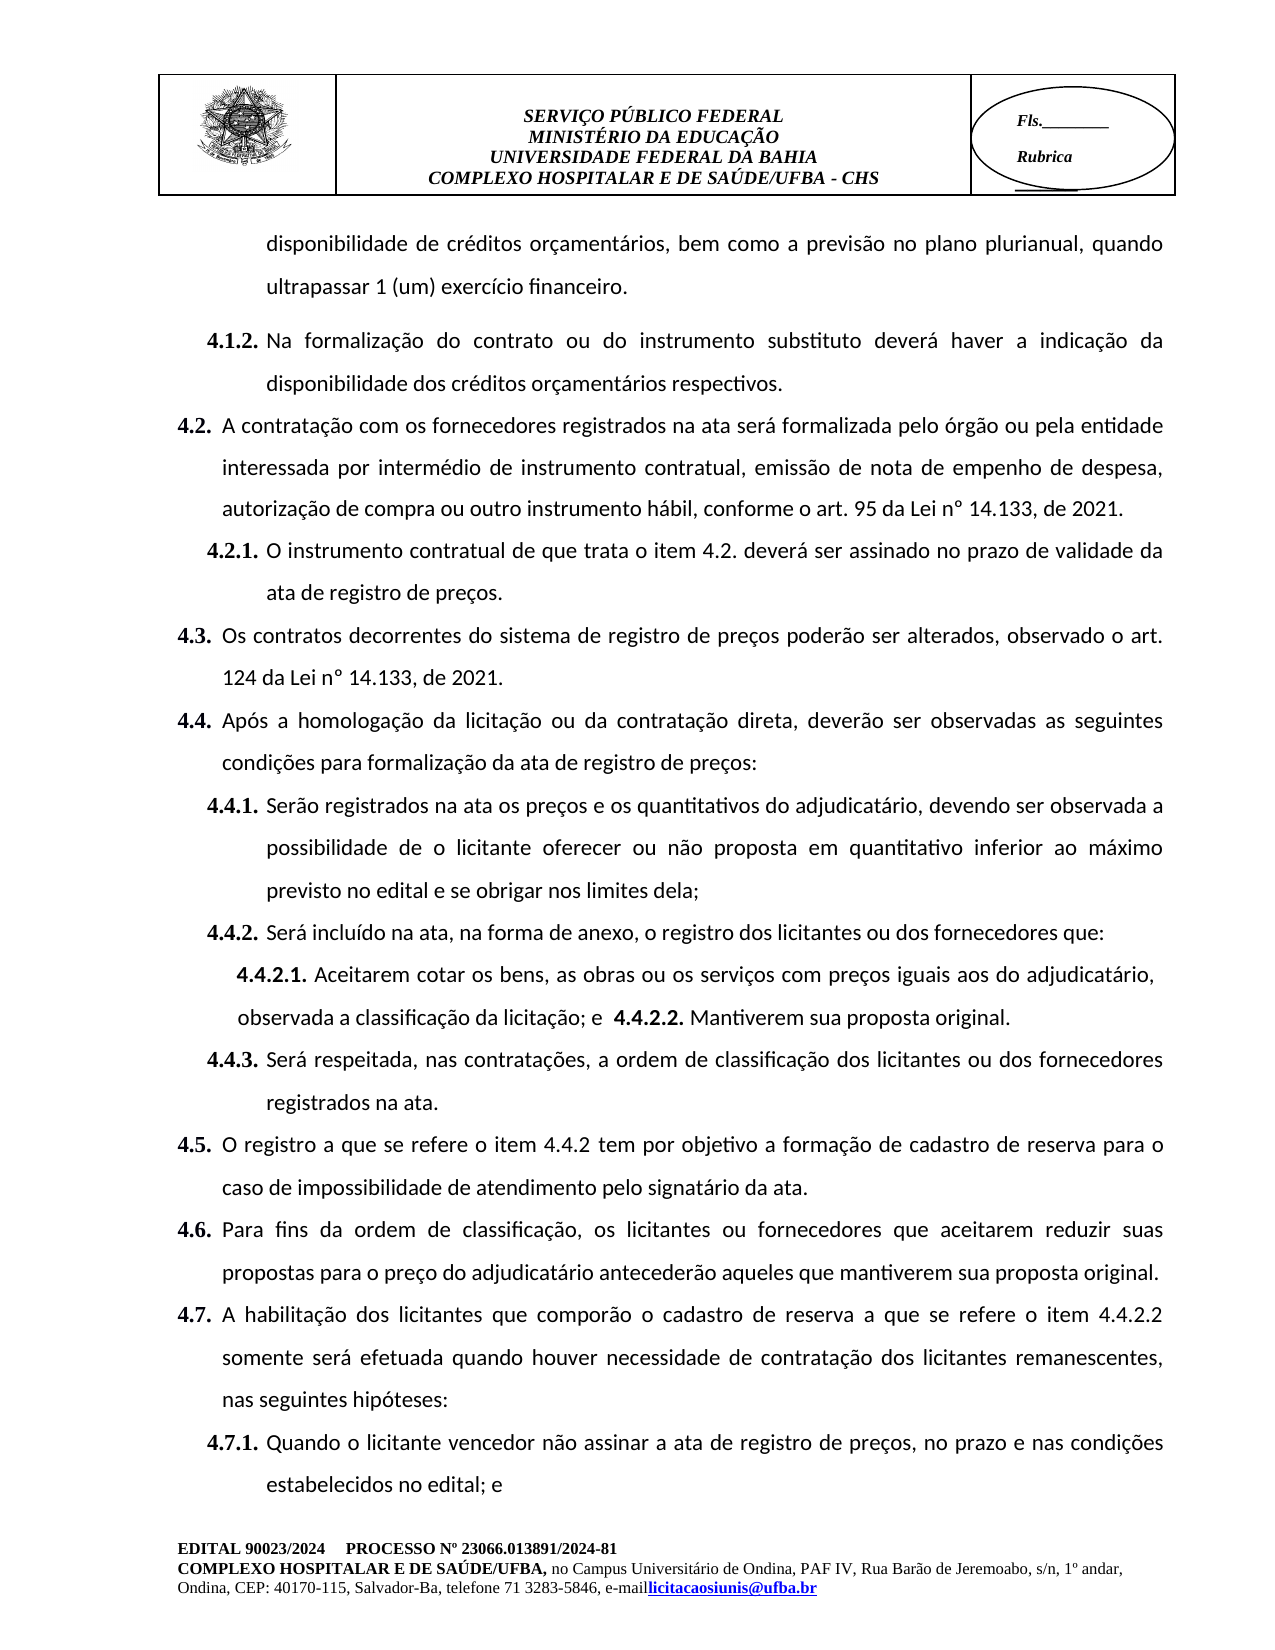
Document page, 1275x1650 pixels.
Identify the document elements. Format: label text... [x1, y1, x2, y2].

list Os contratos decorrentes do sistema de registro de preços poderão ser alterados, observado o art. 124 da Lei nº 14.133, de 2021. [177, 621, 1165, 691]
list Para fins da ordem de classificação, os licitantes ou fornecedores que aceitarem reduzir suas propostas para o preço do adjudicatário antecederão aqueles que mantiverem sua proposta original. [177, 1215, 1165, 1286]
text 4.4.2.1. Aceitarem cotar os bens, as obras ou os serviços com preços iguais aos do adjudicatário, observada a classificação da licitação; e 4.4.2.2. Mantiverem sua proposta original. [236, 960, 1157, 1031]
list A habilitação dos licitantes que comporão o cadastro de reserva a que se refere o item 4.4.2.2 somente será efetuada quando houver necessidade de contratação dos licitantes remanescentes, nas seguintes hipóteses: [177, 1300, 1165, 1413]
list Serão registrados na ata os preços e os quantitativos do adjudicatário, devendo ser observada a possibilidade de o licitante oferecer ou não proposta em quantitativo inferior ao máximo previsto no edital e se obrigar nos limites dela; [207, 791, 1165, 904]
list A contratação com os fornecedores registrados na ata será formalizada pelo órgão ou pela entidade interessada por intermédio de instrumento contratual, emissão de nota de empenho de despesa, autorização de compra ou outro instrumento hábil, conforme o art. 95 da Lei nº 14.133, de 2021. [177, 411, 1165, 522]
list Será respeitada, nas contratações, a ordem de classificação dos licitantes ou dos fornecedores registrados na ata. [207, 1045, 1165, 1116]
picture [192, 80, 299, 172]
list Após a homologação da licitação ou da contratação direta, deverão ser observadas as seguintes condições para formalização da ata de registro de preços: [177, 706, 1165, 776]
list O instrumento contratual de que trata o item 4.2. deverá ser assinado no prazo de validade da ata de registro de preços. [207, 536, 1165, 606]
list Será incluído na ata, na forma de anexo, o registro dos licitantes ou dos fornecedores que: [207, 918, 1165, 946]
list O registro a que se refere o item 4.4.2 tem por objetivo a formação de cadastro de reserva para o caso de impossibilidade de atendimento pelo signatário da ata. [177, 1130, 1165, 1201]
list Quando o licitante vencedor não assinar a ata de registro de preços, no prazo e nas condições estabelecidos no edital; e [207, 1428, 1165, 1498]
list Na formalização do contrato ou do instrumento substituto deverá haver a indicação da disponibilidade dos créditos orçamentários respectivos. [207, 326, 1165, 397]
